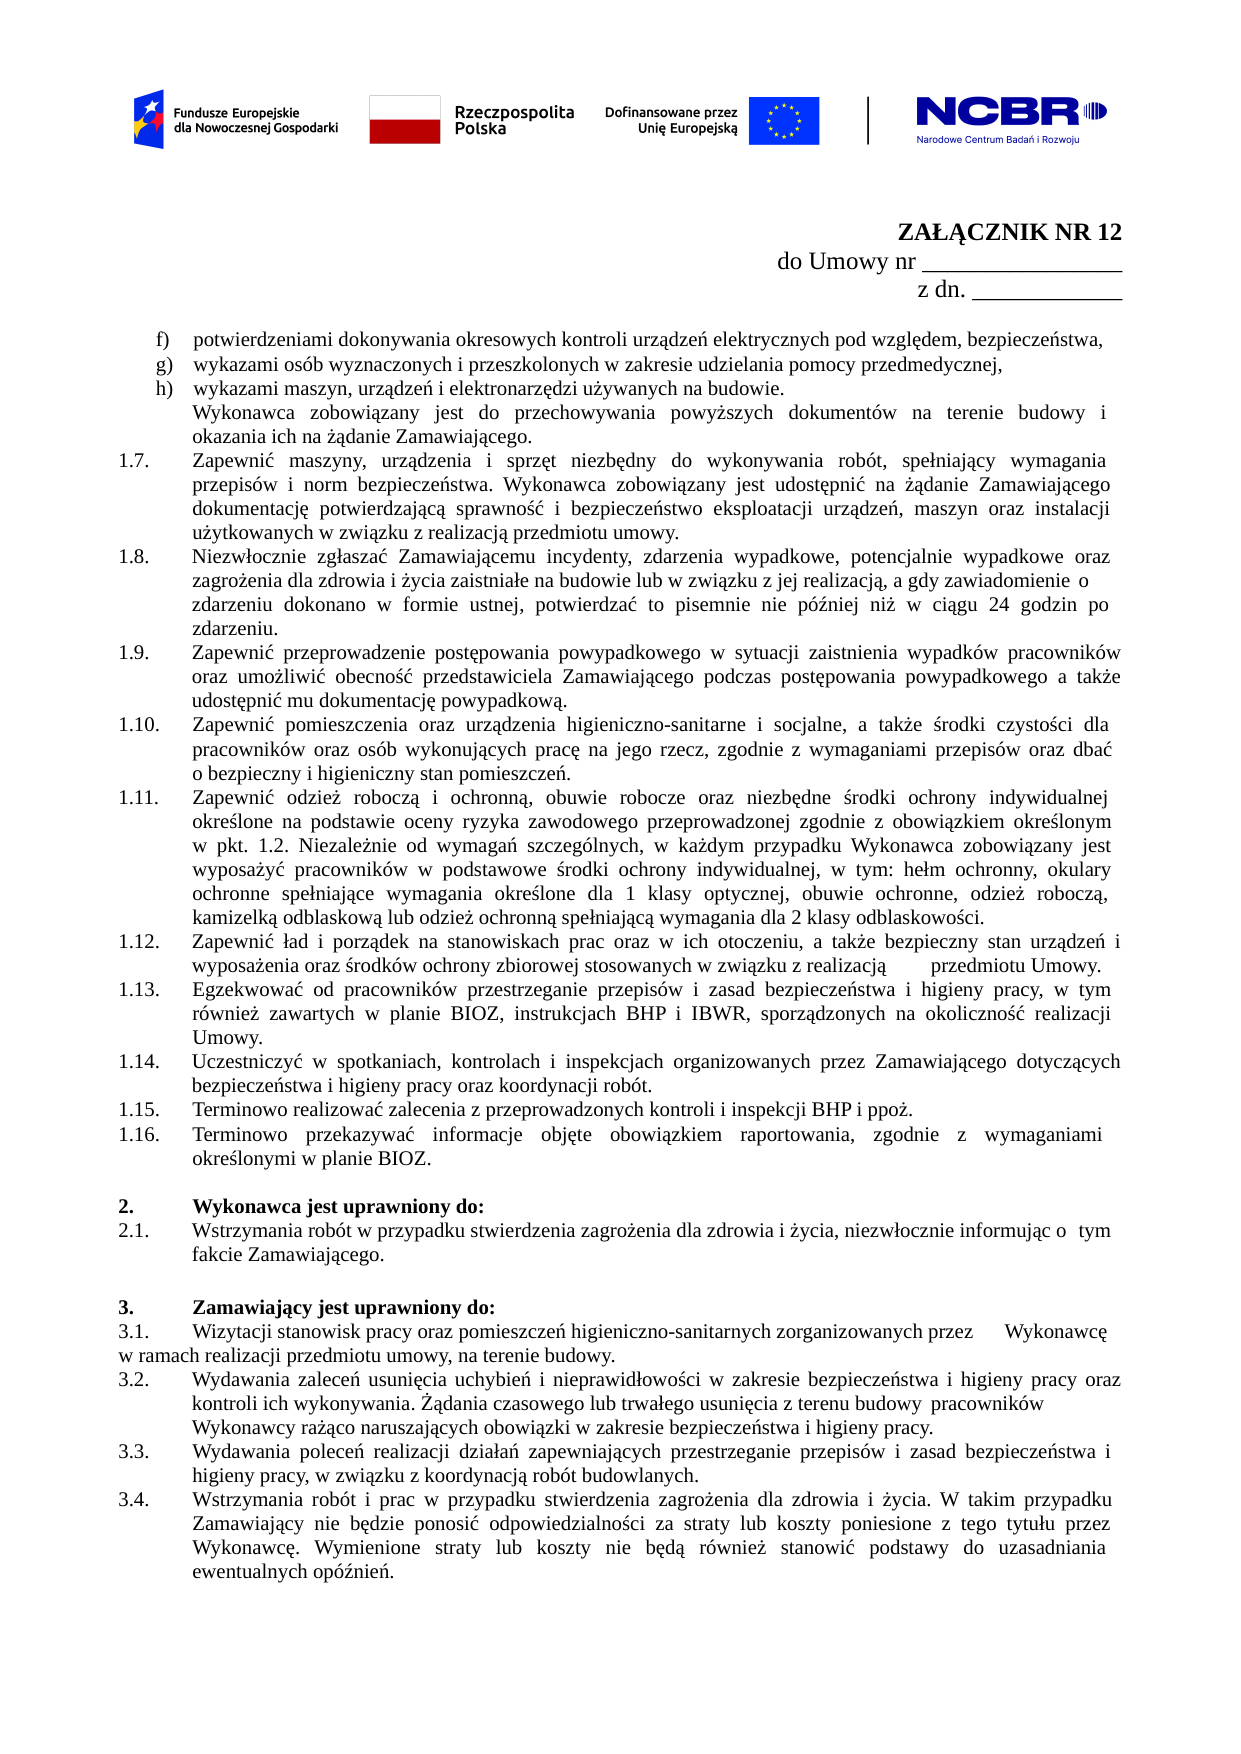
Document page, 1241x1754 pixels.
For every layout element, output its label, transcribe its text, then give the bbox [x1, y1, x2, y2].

text 1.9. Zapewnić przeprowadzenie postępowania powypadkowego w sytuacji zaistnienia wypadków pracowników oraz umożliwić obecność przedstawiciela Zamawiającego podczas postępowania powypadkowego a także udostępnić mu dokumentację powypadkową. [118, 640, 1122, 712]
text 1.13. Egzekwować od pracowników przestrzeganie przepisów i zasad bezpieczeństwa i higieny pracy, w tym również zawartych w planie BIOZ, instrukcjach BHP i IBWR, sporządzonych na okoliczność realizacji Umowy. [118, 977, 1122, 1049]
text 3.2. Wydawania zaleceń usunięcia uchybień i nieprawidłowości w zakresie bezpieczeństwa i higieny pracy oraz kontroli ich wykonywania. Żądania czasowego lub trwałego usunięcia z terenu budowy pracowników Wykonawcy rażąco naruszających obowiązki w zakresie bezpieczeństwa i higieny pracy. [118, 1367, 1122, 1439]
text 2. Wykonawca jest uprawniony do: [118, 1194, 1122, 1218]
text 1.10. Zapewnić pomieszczenia oraz urządzenia higieniczno-sanitarne i socjalne, a także środki czystości dla pracowników oraz osób wykonujących pracę na jego rzecz, zgodnie z wymaganiami przepisów oraz dbać o bezpieczny i higieniczny stan pomieszczeń. [118, 712, 1122, 784]
text 1.14. Uczestniczyć w spotkaniach, kontrolach i inspekcjach organizowanych przez Zamawiającego dotyczących bezpieczeństwa i higieny pracy oraz koordynacji robót. [118, 1049, 1122, 1097]
text 1.8. Niezwłocznie zgłaszać Zamawiającemu incydenty, zdarzenia wypadkowe, potencjalnie wypadkowe oraz zagrożenia dla zdrowia i życia zaistniałe na budowie lub w związku z jej realizacją, a gdy zawiadomienie o zdarzeniu dokonano w formie ustnej, potwierdzać to pisemnie nie później niż w ciągu 24 godzin po zdarzeniu. [118, 544, 1122, 640]
text 1.15. Terminowo realizować zalecenia z przeprowadzonych kontroli i inspekcji BHP i ppoż. [118, 1097, 1122, 1121]
text 3.3. Wydawania poleceń realizacji działań zapewniających przestrzeganie przepisów i zasad bezpieczeństwa i higieny pracy, w związku z koordynacją robót budowlanych. [118, 1439, 1122, 1487]
text 3.1. Wizytacji stanowisk pracy oraz pomieszczeń higieniczno-sanitarnych zorganizowanych przez Wykonawcę w ramach realizacji przedmiotu umowy, na terenie budowy. [118, 1319, 1122, 1367]
text 1.12. Zapewnić ład i porządek na stanowiskach prac oraz w ich otoczeniu, a także bezpieczny stan urządzeń i wyposażenia oraz środków ochrony zbiorowej stosowanych w związku z realizacją przedmiotu Umowy. [118, 929, 1122, 977]
text 1.11. Zapewnić odzież roboczą i ochronną, obuwie robocze oraz niezbędne środki ochrony indywidualnej określone na podstawie oceny ryzyka zawodowego przeprowadzonej zgodnie z obowiązkiem określonym w pkt. 1.2. Niezależnie od wymagań szczególnych, w każdym przypadku Wykonawca zobowiązany jest wyposażyć pracowników w podstawowe środki ochrony indywidualnej, w tym: hełm ochronny, okulary ochronne spełniające wymagania określone dla 1 klasy optycznej, obuwie ochronne, odzież roboczą, kamizelką odblaskową lub odzież ochronną spełniającą wymagania dla 2 klasy odblaskowości. [118, 784, 1122, 929]
text ZAŁĄCZNIK NR 12 do Umowy nr ________________ z dn. ____________ [118, 217, 1122, 303]
picture [118, 73, 1123, 165]
text 1.16. Terminowo przekazywać informacje objęte obowiązkiem raportowania, zgodnie z wymaganiami określonymi w planie BIOZ. [118, 1121, 1122, 1169]
list potwierdzeniami dokonywania okresowych kontroli urządzeń elektrycznych pod względem, bezpieczeństwa, [156, 327, 1122, 351]
text 2.1. Wstrzymania robót w przypadku stwierdzenia zagrożenia dla zdrowia i życia, niezwłocznie informując o tym fakcie Zamawiającego. [118, 1218, 1122, 1266]
list wykazami osób wyznaczonych i przeszkolonych w zakresie udzielania pomocy przedmedycznej, [156, 351, 1122, 376]
text 1.7. Zapewnić maszyny, urządzenia i sprzęt niezbędny do wykonywania robót, spełniający wymagania przepisów i norm bezpieczeństwa. Wykonawca zobowiązany jest udostępnić na żądanie Zamawiającego dokumentację potwierdzającą sprawność i bezpieczeństwo eksploatacji urządzeń, maszyn oraz instalacji użytkowanych w związku z realizacją przedmiotu umowy. [118, 448, 1122, 544]
text 3.4. Wstrzymania robót i prac w przypadku stwierdzenia zagrożenia dla zdrowia i życia. W takim przypadku Zamawiający nie będzie ponosić odpowiedzialności za straty lub koszty poniesione z tego tytułu przez Wykonawcę. Wymienione straty lub koszty nie będą również stanowić podstawy do uzasadniania ewentualnych opóźnień. [118, 1487, 1122, 1583]
list wykazami maszyn, urządzeń i elektronarzędzi używanych na budowie. [156, 376, 1122, 399]
text 3. Zamawiający jest uprawniony do: [118, 1294, 1122, 1319]
text Wykonawca zobowiązany jest do przechowywania powyższych dokumentów na terenie budowy i okazania ich na żądanie Zamawiającego. [118, 399, 1122, 448]
